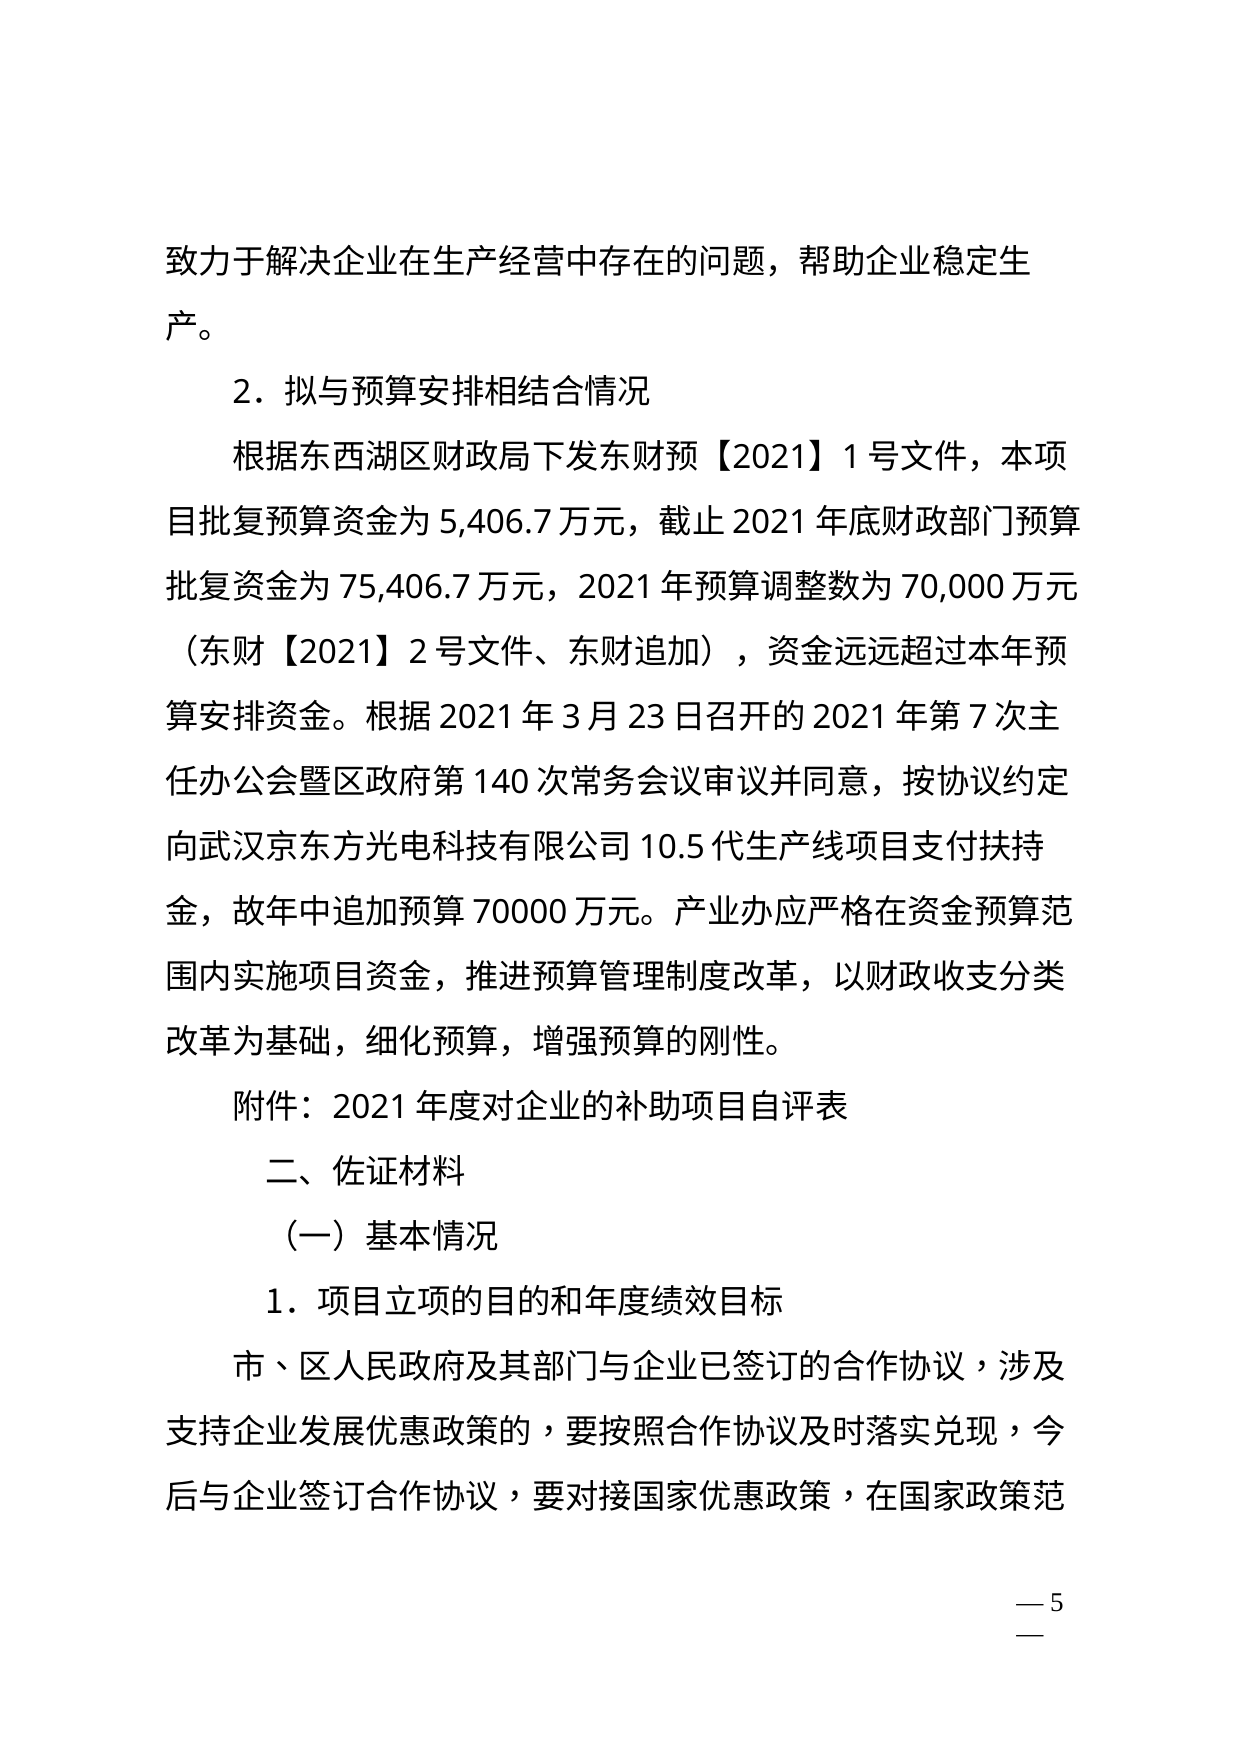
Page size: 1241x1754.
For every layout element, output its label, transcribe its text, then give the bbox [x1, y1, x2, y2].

list 基本情况 [265, 1202, 1087, 1267]
list 项目立项的目的和年度绩效目标 [265, 1267, 1087, 1332]
list 根据东西湖区财政局下发东财预【2021】1号文件，本项目批复预算资金为5,406.7万元，截止2021年底财政部门预算批复资金为75,406.7万元，2021年预算调整数为70,000万元（东财【2021】2号文件、东财追加），资金远远超过本年预算安排资金。根据2021年3月23日召开的2021年第7次主任办公会暨区政府第140次常务会议审议并同意，按协议约定向武汉京东方光电科技有限公司10.5代生产线项目支付扶持金，故年中追加预算70000万元。产业办应严格在资金预算范围内实施项目资金，推进预算管理制度改革，以财政收支分类改革为基础，细化预算，增强预算的刚性。 [165, 422, 1087, 1072]
list 拟与预算安排相结合情况 [165, 357, 1087, 422]
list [165, 1332, 1087, 1527]
list 佐证材料 [265, 1137, 1087, 1202]
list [165, 227, 1087, 357]
text 附件：2021年度对企业的补助项目自评表 [165, 1072, 1087, 1137]
